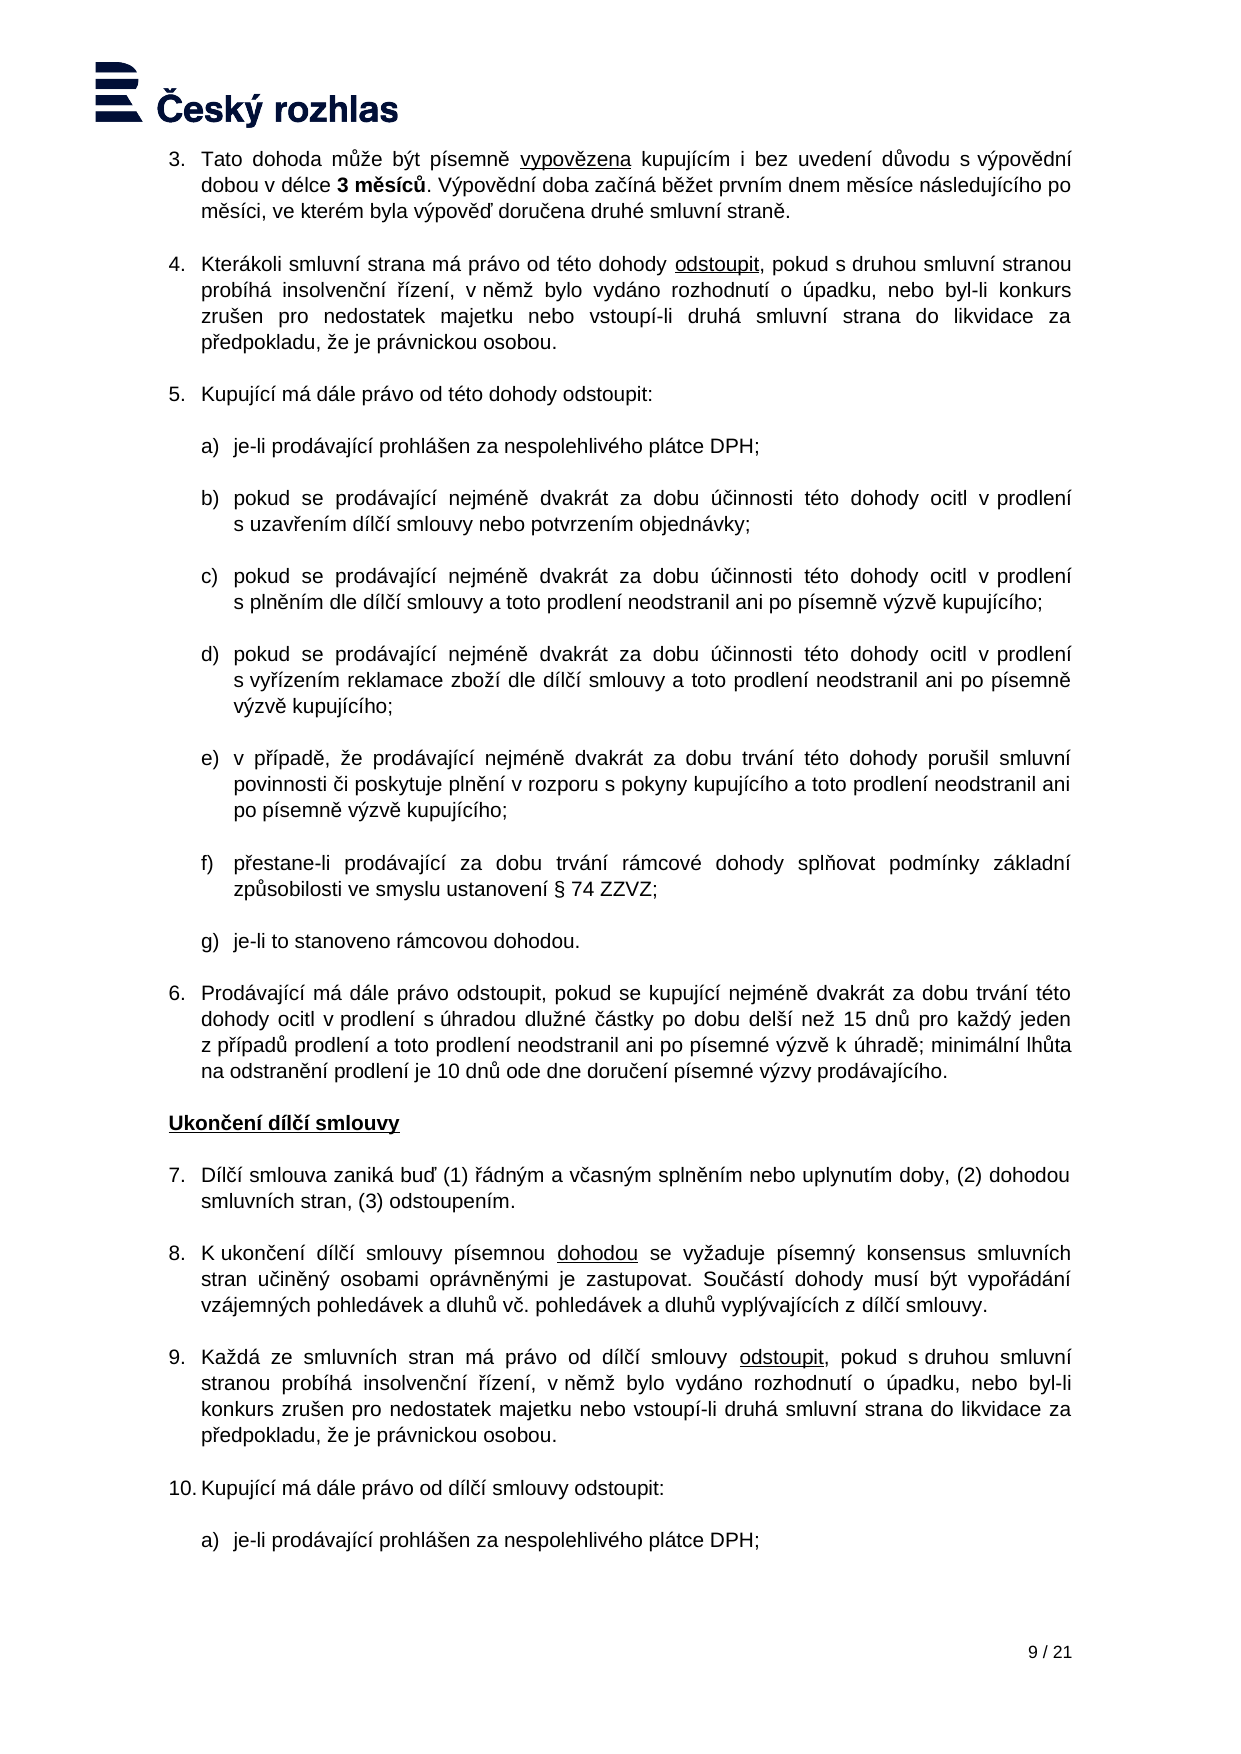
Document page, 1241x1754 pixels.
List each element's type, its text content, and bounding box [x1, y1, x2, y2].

list pokud se prodávající nejméně dvakrát za dobu účinnosti této dohody ocitl v prodlení s vyřízením reklamace zboží dle dílčí smlouvy a toto prodlení neodstranil ani po písemně výzvě kupujícího; [201, 641, 1072, 719]
list je-li prodávající prohlášen za nespolehlivého plátce DPH; [201, 1526, 1072, 1552]
list pokud se prodávající nejméně dvakrát za dobu účinnosti této dohody ocitl v prodlení s plněním dle dílčí smlouvy a toto prodlení neodstranil ani po písemně výzvě kupujícího; [201, 563, 1072, 615]
list je-li prodávající prohlášen za nespolehlivého plátce DPH; [201, 432, 1072, 458]
list Kterákoli smluvní strana má právo od této dohody odstoupit, pokud s druhou smluvní stranou probíhá insolvenční řízení, v němž bylo vydáno rozhodnutí o úpadku, nebo byl-li konkurs zrušen pro nedostatek majetku nebo vstoupí-li druhá smluvní strana do likvidace za předpokladu, že je právnickou osobou. [168, 250, 1072, 354]
list pokud se prodávající nejméně dvakrát za dobu účinnosti této dohody ocitl v prodlení s uzavřením dílčí smlouvy nebo potvrzením objednávky; [201, 484, 1072, 537]
list přestane-li prodávající za dobu trvání rámcové dohody splňovat podmínky základní způsobilosti ve smyslu ustanovení § 74 ZZVZ; [201, 849, 1072, 901]
list K ukončení dílčí smlouvy písemnou dohodou se vyžaduje písemný konsensus smluvních stran učiněný osobami oprávněnými je zastupovat. Součástí dohody musí být vypořádání vzájemných pohledávek a dluhů vč. pohledávek a dluhů vyplývajících z dílčí smlouvy. [168, 1240, 1072, 1318]
list Prodávající má dále právo odstoupit, pokud se kupující nejméně dvakrát za dobu trvání této dohody ocitl v prodlení s úhradou dlužné částky po dobu delší než 15 dnů pro každý jeden z případů prodlení a toto prodlení neodstranil ani po písemné výzvě k úhradě; minimální lhůta na odstranění prodlení je 10 dnů ode dne doručení písemné výzvy prodávajícího. [168, 979, 1072, 1083]
picture [95, 62, 398, 128]
list je-li to stanoveno rámcovou dohodou. [201, 927, 1072, 953]
list Kupující má dále právo od této dohody odstoupit: [168, 380, 1072, 406]
list Každá ze smluvních stran má právo od dílčí smlouvy odstoupit, pokud s druhou smluvní stranou probíhá insolvenční řízení, v němž bylo vydáno rozhodnutí o úpadku, nebo byl-li konkurs zrušen pro nedostatek majetku nebo vstoupí-li druhá smluvní strana do likvidace za předpokladu, že je právnickou osobou. [168, 1344, 1072, 1448]
list Dílčí smlouva zaniká buď (1) řádným a včasným splněním nebo uplynutím doby, (2) dohodou smluvních stran, (3) odstoupením. [168, 1162, 1072, 1214]
list Tato dohoda může být písemně vypovězena kupujícím i bez uvedení důvodu s výpovědní dobou v délce 3 měsíců. Výpovědní doba začíná běžet prvním dnem měsíce následujícího po měsíci, ve kterém byla výpověď doručena druhé smluvní straně. [168, 146, 1072, 224]
list v případě, že prodávající nejméně dvakrát za dobu trvání této dohody porušil smluvní povinnosti či poskytuje plnění v rozporu s pokyny kupujícího a toto prodlení neodstranil ani po písemně výzvě kupujícího; [201, 745, 1072, 823]
list Kupující má dále právo od dílčí smlouvy odstoupit: [168, 1474, 1072, 1500]
list Ukončení dílčí smlouvy [168, 1109, 1072, 1136]
